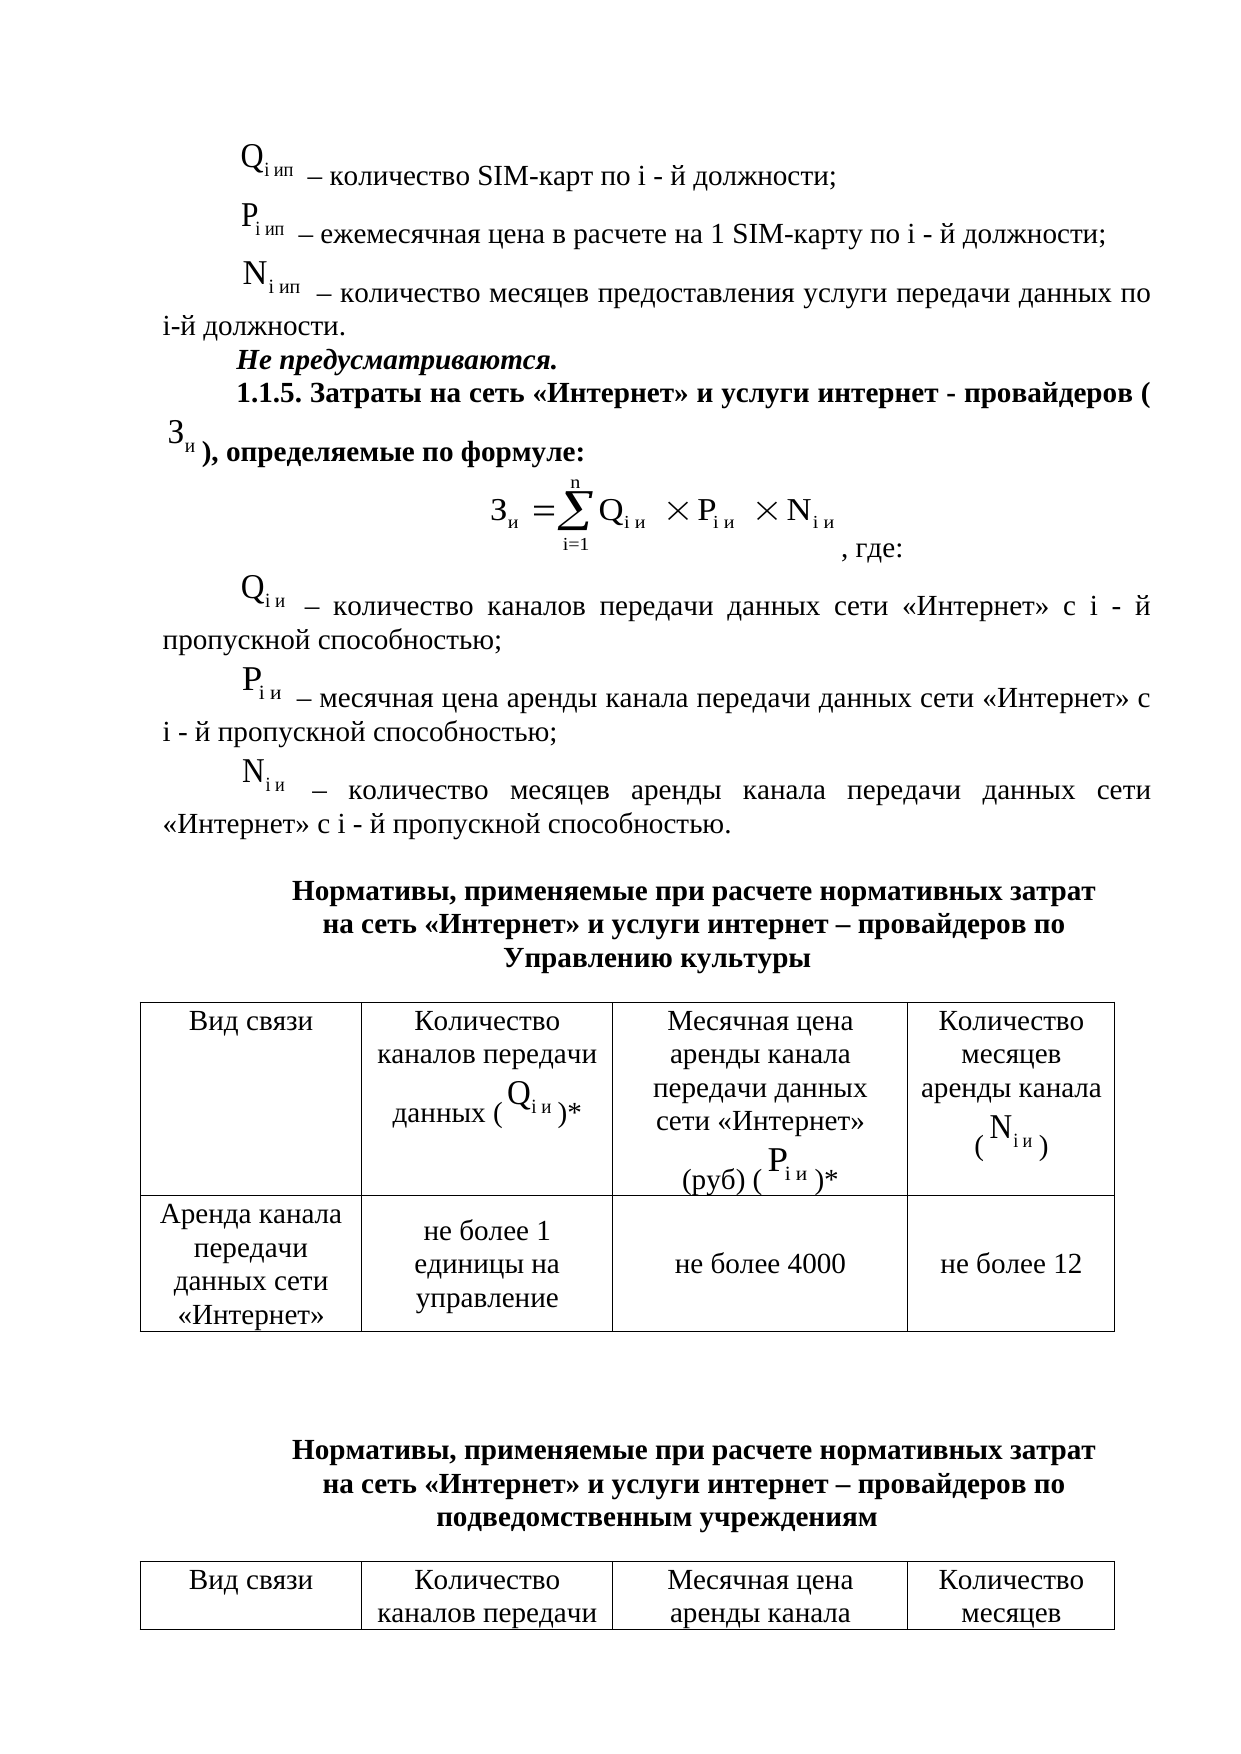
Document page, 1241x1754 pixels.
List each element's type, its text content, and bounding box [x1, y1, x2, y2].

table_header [613, 1562, 907, 1629]
table_header Количество месяцев аренды канала () [908, 1003, 1114, 1195]
table_header Месячная цена аренды канала передачи данных сети «Интернет» (руб) ()* [613, 1003, 907, 1195]
text – количество SIM-карт по i - й должности; [162, 133, 1152, 191]
text – количество каналов передачи данных сети «Интернет» с i - й пропускной способностью; [162, 563, 1152, 656]
text на сеть «Интернет» и услуги интернет – провайдеров по подведомственным учреждениям [162, 1466, 1152, 1533]
table_cell не более 4000 [613, 1196, 907, 1331]
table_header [362, 1562, 612, 1629]
table_header Вид связи [141, 1003, 361, 1195]
text Нормативы, применяемые при расчете нормативных затрат [162, 1432, 1152, 1466]
text Нормативы, применяемые при расчете нормативных затрат [162, 873, 1152, 907]
table_cell Аренда канала передачи данных сети «Интернет» [141, 1196, 361, 1331]
text – количество месяцев аренды канала передачи данных сети «Интернет» с i - й пропускной способностью. [162, 747, 1152, 839]
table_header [908, 1562, 1114, 1629]
text на сеть «Интернет» и услуги интернет – провайдеров по Управлению культуры [162, 907, 1152, 974]
text , где: [162, 467, 1152, 563]
text – месячная цена аренды канала передачи данных сети «Интернет» с i - й пропускной способностью; [162, 656, 1152, 747]
text 1.1.5. Затраты на сеть «Интернет» и услуги интернет - провайдеров (), определяемые по формуле: [162, 375, 1152, 467]
text – количество месяцев предоставления услуги передачи данных по i-й должности. [162, 250, 1152, 342]
table_cell не более 12 [908, 1196, 1114, 1331]
table_header Количество каналов передачи данных ()* [362, 1003, 612, 1195]
text Не предусматриваются. [162, 342, 1152, 375]
table_header Вид связи [141, 1562, 361, 1629]
table_cell не более 1 единицы на управление [362, 1196, 612, 1331]
text – ежемесячная цена в расчете на 1 SIM-карту по i - й должности; [162, 191, 1152, 250]
